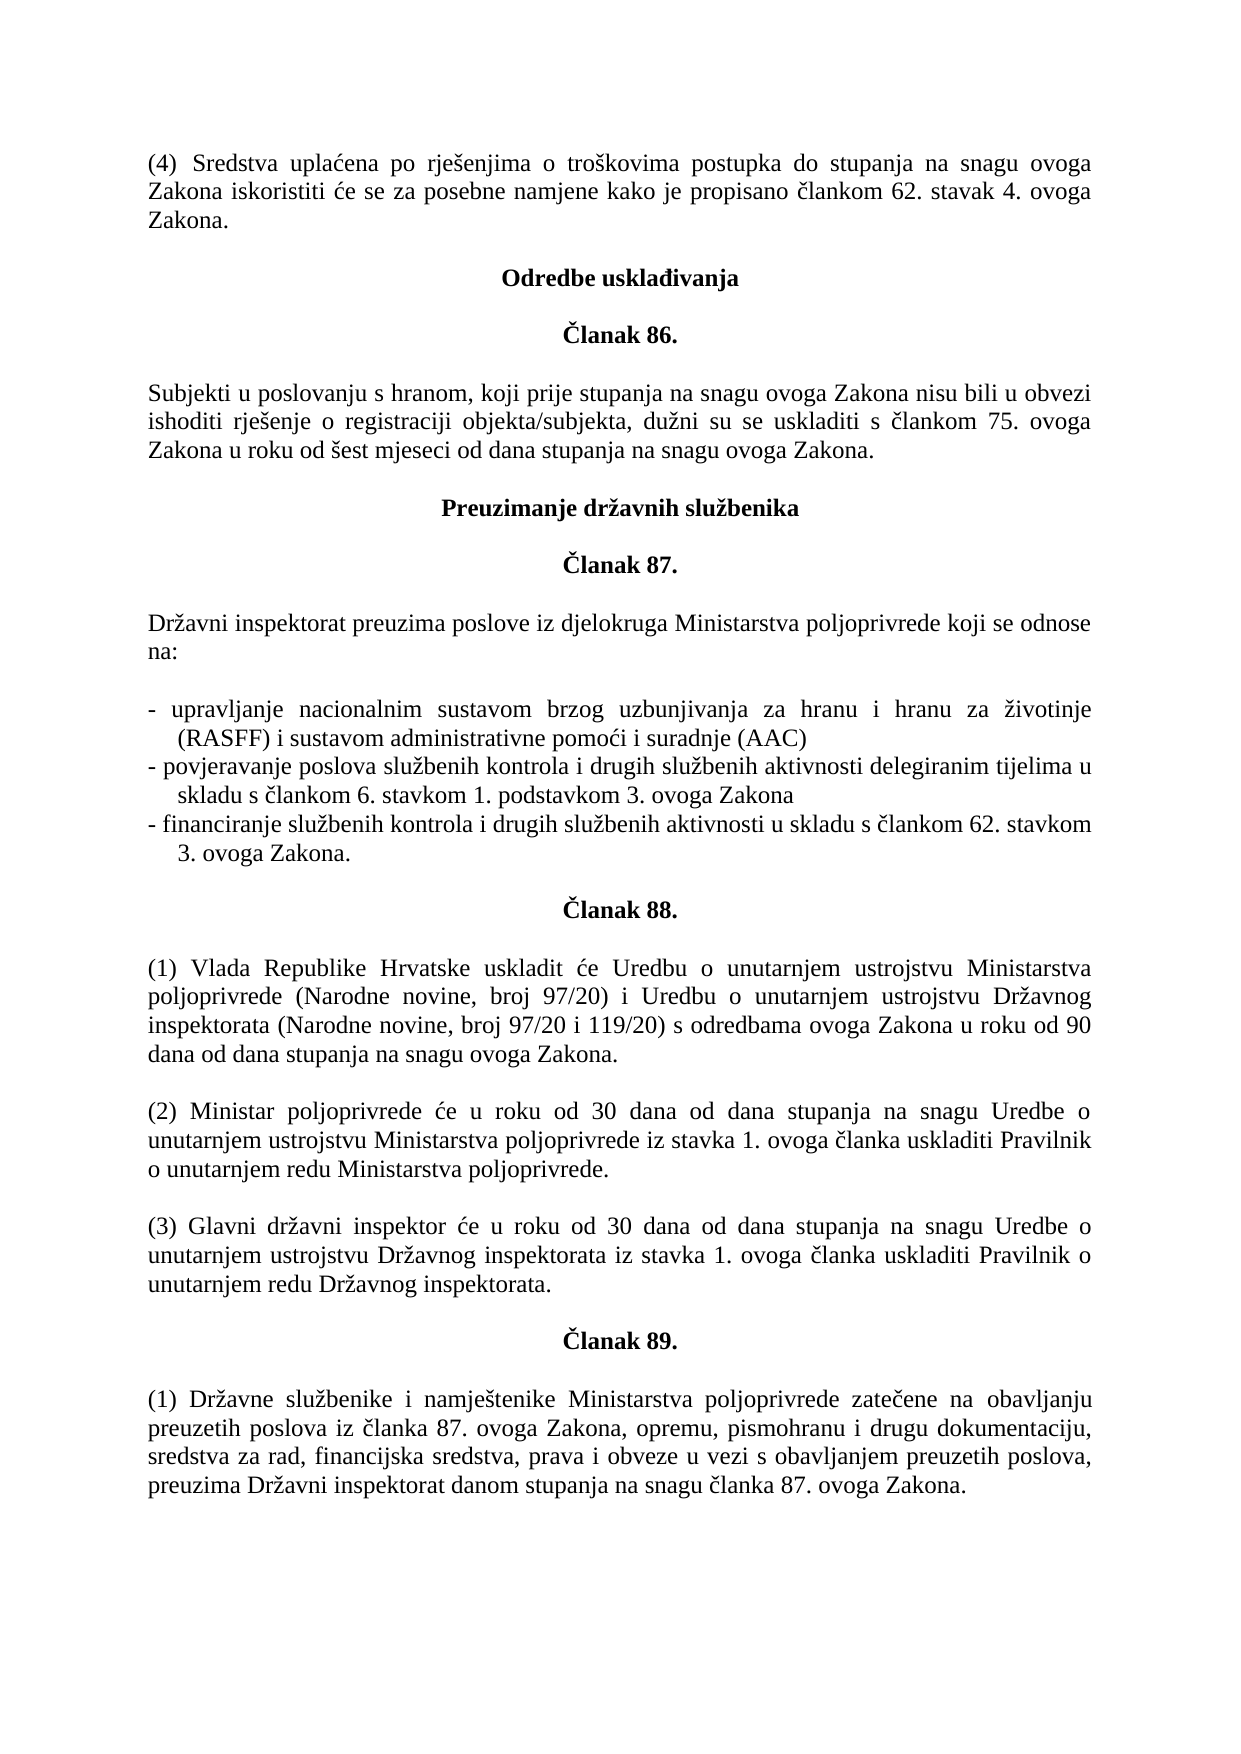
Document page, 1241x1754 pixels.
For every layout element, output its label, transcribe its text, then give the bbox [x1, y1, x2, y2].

text - upravljanje nacionalnim sustavom brzog uzbunjivanja za hranu i hranu za životinje (RASFF) i sustavom administrativne pomoći i suradnje (AAC) [148, 694, 1092, 751]
list Sredstva uplaćena po rješenjima o troškovima postupka do stupanja na snagu ovoga Zakona iskoristiti će se za posebne namjene kako je propisano člankom 62. stavak 4. ovoga Zakona. [148, 148, 1092, 234]
text Članak 87. [148, 550, 1092, 579]
text Članak 88. [148, 895, 1092, 924]
text (2) Ministar poljoprivrede će u roku od 30 dana od dana stupanja na snagu Uredbe o unutarnjem ustrojstvu Ministarstva poljoprivrede iz stavka 1. ovoga članka uskladiti Pravilnik o unutarnjem redu Ministarstva poljoprivrede. [148, 1096, 1092, 1183]
text (3) Glavni državni inspektor će u roku od 30 dana od dana stupanja na snagu Uredbe o unutarnjem ustrojstvu Državnog inspektorata iz stavka 1. ovoga članka uskladiti Pravilnik o unutarnjem redu Državnog inspektorata. [148, 1211, 1092, 1298]
text - povjeravanje poslova službenih kontrola i drugih službenih aktivnosti delegiranim tijelima u skladu s člankom 6. stavkom 1. podstavkom 3. ovoga Zakona [148, 751, 1092, 809]
text Subjekti u poslovanju s hranom, koji prije stupanja na snagu ovoga Zakona nisu bili u obvezi ishoditi rješenje o registraciji objekta/subjekta, dužni su se uskladiti s člankom 75. ovoga Zakona u roku od šest mjeseci od dana stupanja na snagu ovoga Zakona. [148, 378, 1092, 464]
text Državni inspektorat preuzima poslove iz djelokruga Ministarstva poljoprivrede koji se odnose na: [148, 608, 1092, 665]
text Članak 86. [148, 320, 1092, 349]
text Odredbe usklađivanja [148, 263, 1092, 291]
text Preuzimanje državnih službenika [148, 493, 1092, 521]
text (1) Državne službenike i namještenike Ministarstva poljoprivrede zatečene na obavljanju preuzetih poslova iz članka 87. ovoga Zakona, opremu, pismohranu i drugu dokumentaciju, sredstva za rad, financijska sredstva, prava i obveze u vezi s obavljanjem preuzetih poslova, preuzima Državni inspektorat danom stupanja na snagu članka 87. ovoga Zakona. [148, 1384, 1092, 1499]
text (1) Vlada Republike Hrvatske uskladit će Uredbu o unutarnjem ustrojstvu Ministarstva poljoprivrede (Narodne novine, broj 97/20) i Uredbu o unutarnjem ustrojstvu Državnog inspektorata (Narodne novine, broj 97/20 i 119/20) s odredbama ovoga Zakona u roku od 90 dana od dana stupanja na snagu ovoga Zakona. [148, 953, 1092, 1068]
text Članak 89. [148, 1326, 1092, 1355]
text - financiranje službenih kontrola i drugih službenih aktivnosti u skladu s člankom 62. stavkom 3. ovoga Zakona. [148, 809, 1092, 866]
